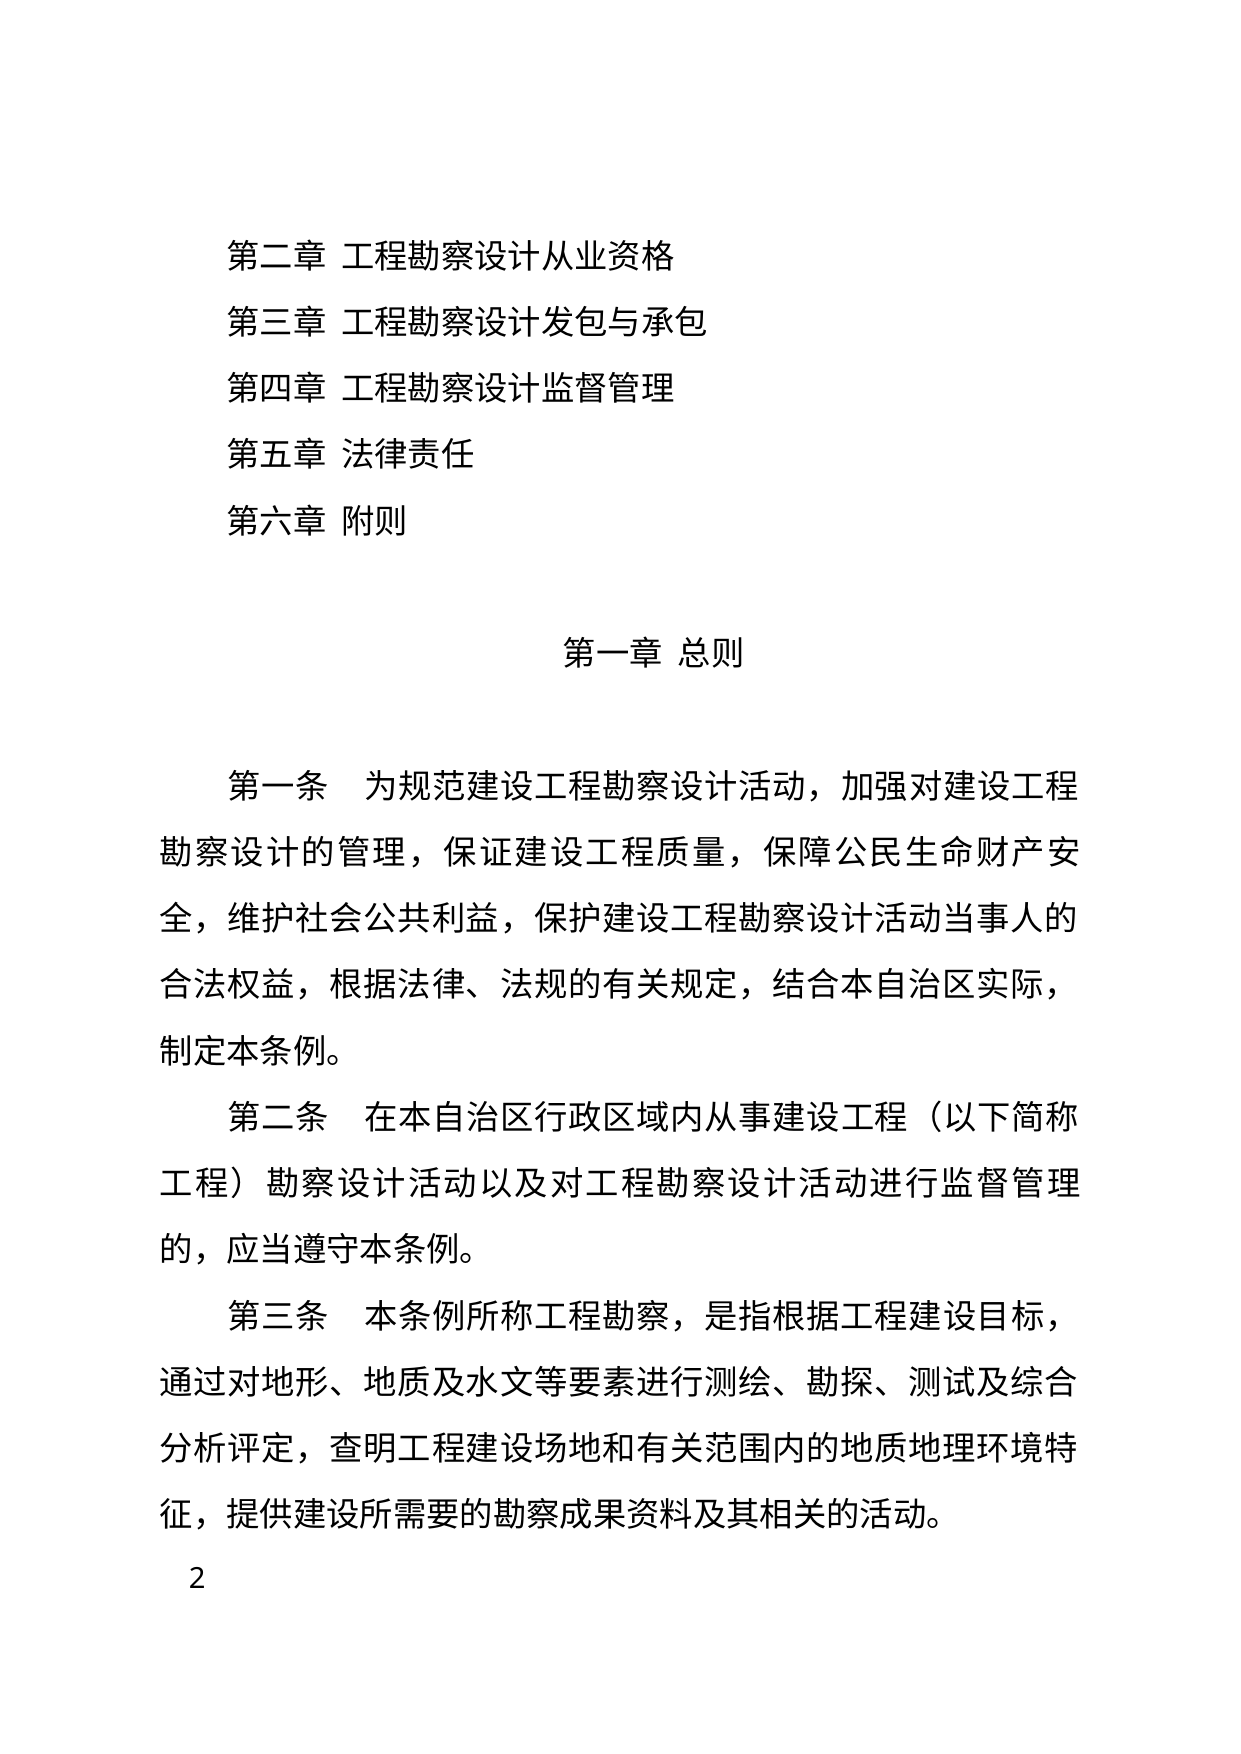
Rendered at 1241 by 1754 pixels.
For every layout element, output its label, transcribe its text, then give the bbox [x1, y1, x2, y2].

text 第一章 总则 [159, 618, 1081, 684]
text 第六章 附则 [159, 485, 1081, 552]
text 第三章 工程勘察设计发包与承包 [159, 287, 1081, 353]
text 第一条 为规范建设工程勘察设计活动，加强对建设工程勘察设计的管理，保证建设工程质量，保障公民生命财产安全，维护社会公共利益，保护建设工程勘察设计活动当事人的合法权益，根据法律、法规的有关规定，结合本自治区实际，制定本条例。 [159, 750, 1081, 1082]
text 第四章 工程勘察设计监督管理 [159, 353, 1081, 419]
text 第二章 工程勘察设计从业资格 [159, 220, 1081, 287]
text 第五章 法律责任 [159, 419, 1081, 485]
text 第二条 在本自治区行政区域内从事建设工程（以下简称工程）勘察设计活动以及对工程勘察设计活动进行监督管理的，应当遵守本条例。 [159, 1082, 1081, 1280]
text 第三条 本条例所称工程勘察，是指根据工程建设目标，通过对地形、地质及水文等要素进行测绘、勘探、测试及综合分析评定，查明工程建设场地和有关范围内的地质地理环境特征，提供建设所需要的勘察成果资料及其相关的活动。 [159, 1280, 1081, 1545]
